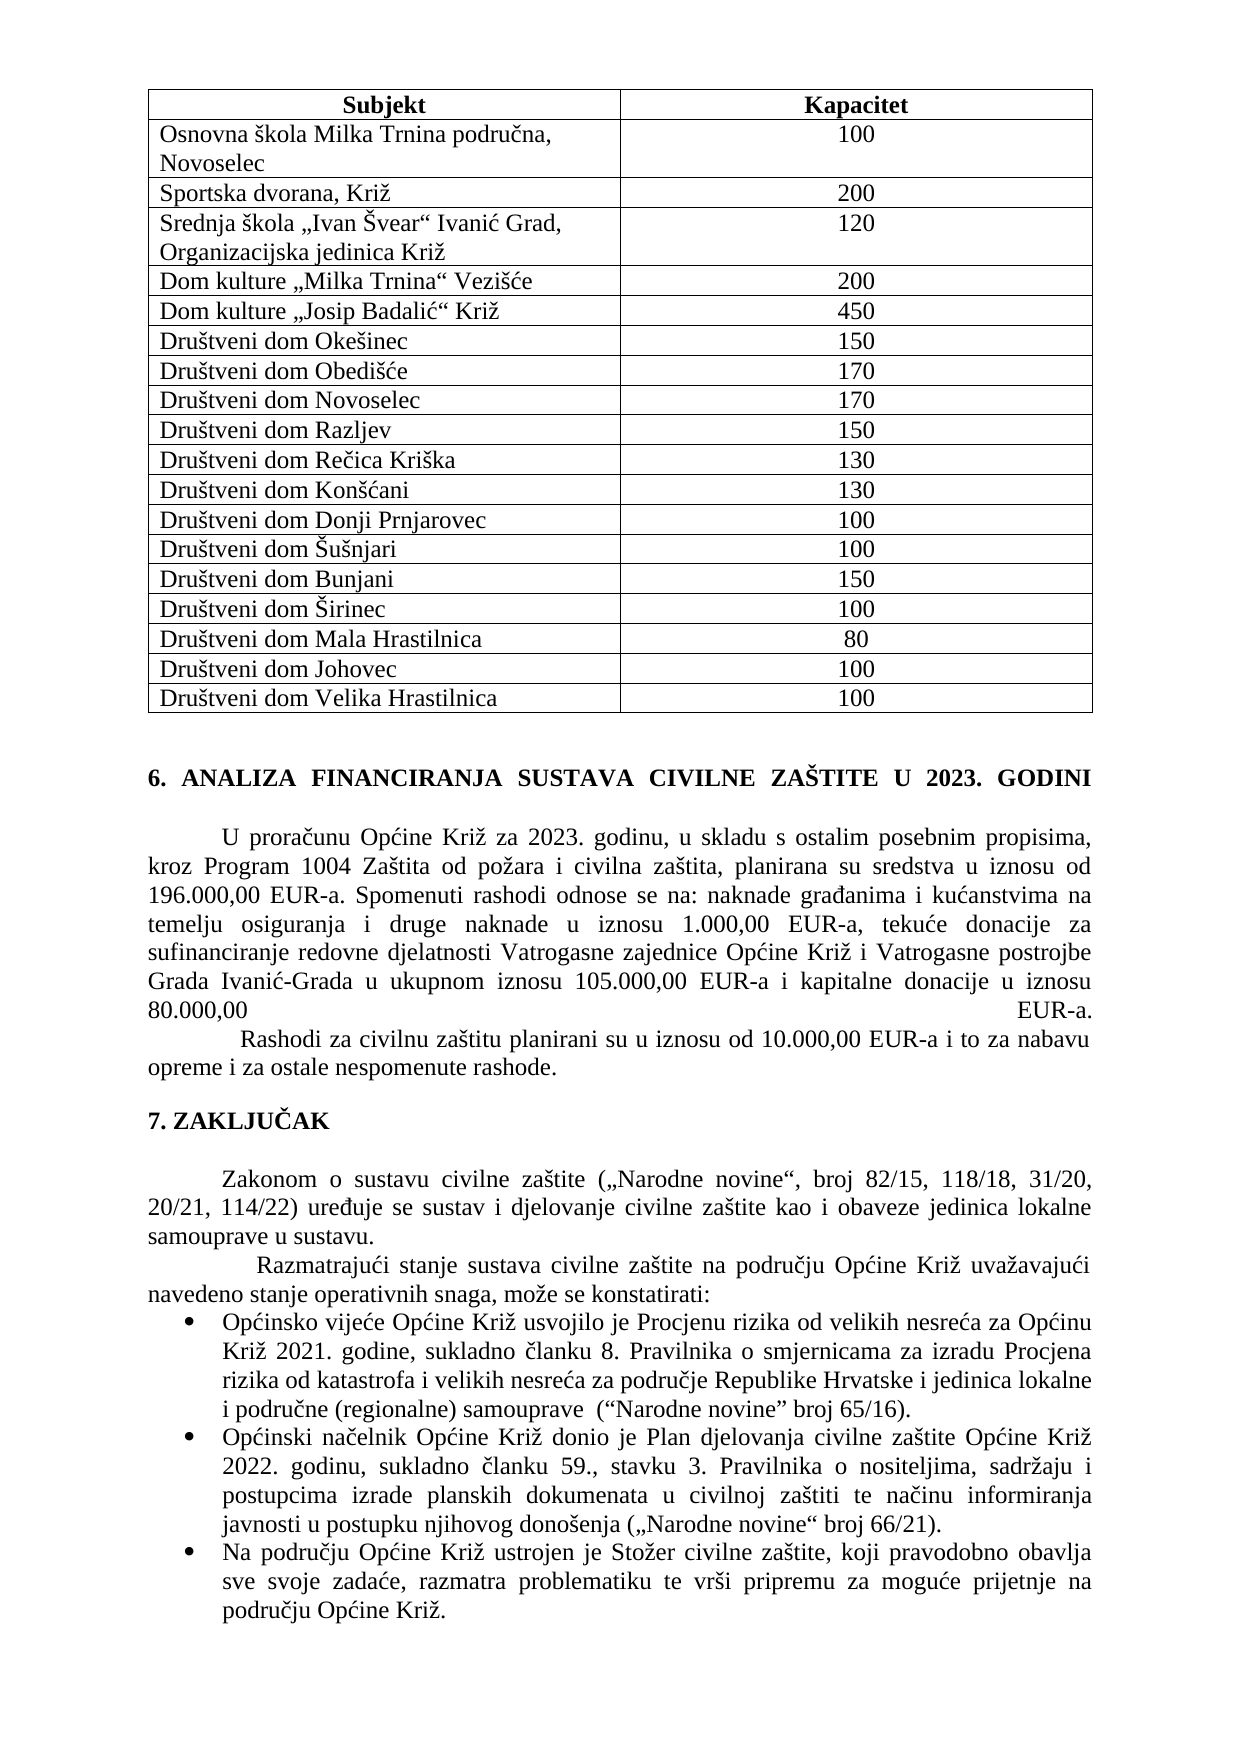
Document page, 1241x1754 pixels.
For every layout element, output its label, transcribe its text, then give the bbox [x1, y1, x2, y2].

table_cell Društveni dom Šušnjari [149, 535, 620, 563]
table_header Kapacitet [621, 90, 1092, 118]
table_cell Društveni dom Novoselec [149, 386, 620, 414]
subtitle 7. ZAKLJUČAK [148, 1106, 1093, 1135]
table_cell 200 [621, 178, 1092, 207]
table_cell Društveni dom Bunjani [149, 564, 620, 593]
list Općinski načelnik Općine Križ donio je Plan djelovanja civilne zaštite Općine Križ 2022. godinu, sukladno članku 59., stavku 3. Pravilnika o nositeljima, sadržaju i postupcima izrade planskih dokumenata u civilnoj zaštiti te načinu informiranja javnosti u postupku njihovog donošenja („Narodne novine“ broj 66/21). [185, 1422, 1093, 1537]
list Općinsko vijeće Općine Križ usvojilo je Procjenu rizika od velikih nesreća za Općinu Križ 2021. godine, sukladno članku 8. Pravilnika o smjernicama za izradu Procjena rizika od katastrofa i velikih nesreća za područje Republike Hrvatske i jedinica lokalne i područne (regionalne) samouprave (“Narodne novine” broj 65/16). [185, 1307, 1093, 1422]
table_header Subjekt [149, 90, 620, 118]
table_cell 200 [621, 266, 1092, 295]
table_cell 100 [621, 120, 1092, 177]
table_cell 130 [621, 445, 1092, 474]
table_cell Sportska dvorana, Križ [149, 178, 620, 207]
table_cell 170 [621, 386, 1092, 414]
table_cell Društveni dom Konšćani [149, 475, 620, 504]
table_cell 80 [621, 624, 1092, 653]
table_cell Osnovna škola Milka Trnina područna, Novoselec [149, 120, 620, 177]
table_cell 100 [621, 684, 1092, 712]
text U proračunu Općine Križ za 2023. godinu, u skladu s ostalim posebnim propisima, kroz Program 1004 Zaštita od požara i civilna zaštita, planirana su sredstva u iznosu od 196.000,00 EUR-a. Spomenuti rashodi odnose se na: naknade građanima i kućanstvima na temelju osiguranja i druge naknade u iznosu 1.000,00 EUR-a, tekuće donacije za sufinanciranje redovne djelatnosti Vatrogasne zajednice Općine Križ i Vatrogasne postrojbe Grada Ivanić-Grada u ukupnom iznosu 105.000,00 EUR-a i kapitalne donacije u iznosu 80.000,00 EUR-a. Rashodi za civilnu zaštitu planirani su u iznosu od 10.000,00 EUR-a i to za nabavu opreme i za ostale nespomenute rashode. [148, 822, 1093, 1081]
table_cell Društveni dom Obedišće [149, 356, 620, 384]
subtitle 6. ANALIZA FINANCIRANJA SUSTAVA CIVILNE ZAŠTITE U 2023. GODINI [148, 763, 1093, 822]
table_cell Društveni dom Rečica Kriška [149, 445, 620, 474]
table_cell 450 [621, 296, 1092, 325]
table_cell Društveni dom Mala Hrastilnica [149, 624, 620, 653]
table_cell Srednja škola „Ivan Švear“ Ivanić Grad, Organizacijska jedinica Križ [149, 208, 620, 265]
table_cell 150 [621, 415, 1092, 444]
table_cell 130 [621, 475, 1092, 504]
table_cell 100 [621, 535, 1092, 563]
table_cell Društveni dom Okešinec [149, 326, 620, 355]
table_cell Društveni dom Johovec [149, 654, 620, 682]
list Na području Općine Križ ustrojen je Stožer civilne zaštite, koji pravodobno obavlja sve svoje zadaće, razmatra problematiku te vrši pripremu za moguće prijetnje na području Općine Križ. [185, 1537, 1093, 1624]
table_cell Dom kulture „Josip Badalić“ Križ [149, 296, 620, 325]
table_cell 170 [621, 356, 1092, 384]
text Zakonom o sustavu civilne zaštite („Narodne novine“, broj 82/15, 118/18, 31/20, 20/21, 114/22) uređuje se sustav i djelovanje civilne zaštite kao i obaveze jedinica lokalne samouprave u sustavu. [148, 1164, 1093, 1250]
table_cell Društveni dom Donji Prnjarovec [149, 505, 620, 533]
table_cell 150 [621, 564, 1092, 593]
table_cell 100 [621, 505, 1092, 533]
table_cell 100 [621, 654, 1092, 682]
table_cell 120 [621, 208, 1092, 265]
text Razmatrajući stanje sustava civilne zaštite na području Općine Križ uvažavajući navedeno stanje operativnih snaga, može se konstatirati: [148, 1250, 1093, 1307]
table_cell 150 [621, 326, 1092, 355]
table_cell Dom kulture „Milka Trnina“ Vezišće [149, 266, 620, 295]
table_cell 100 [621, 594, 1092, 623]
table_cell Društveni dom Razljev [149, 415, 620, 444]
table_cell Društveni dom Širinec [149, 594, 620, 623]
table_cell Društveni dom Velika Hrastilnica [149, 684, 620, 712]
